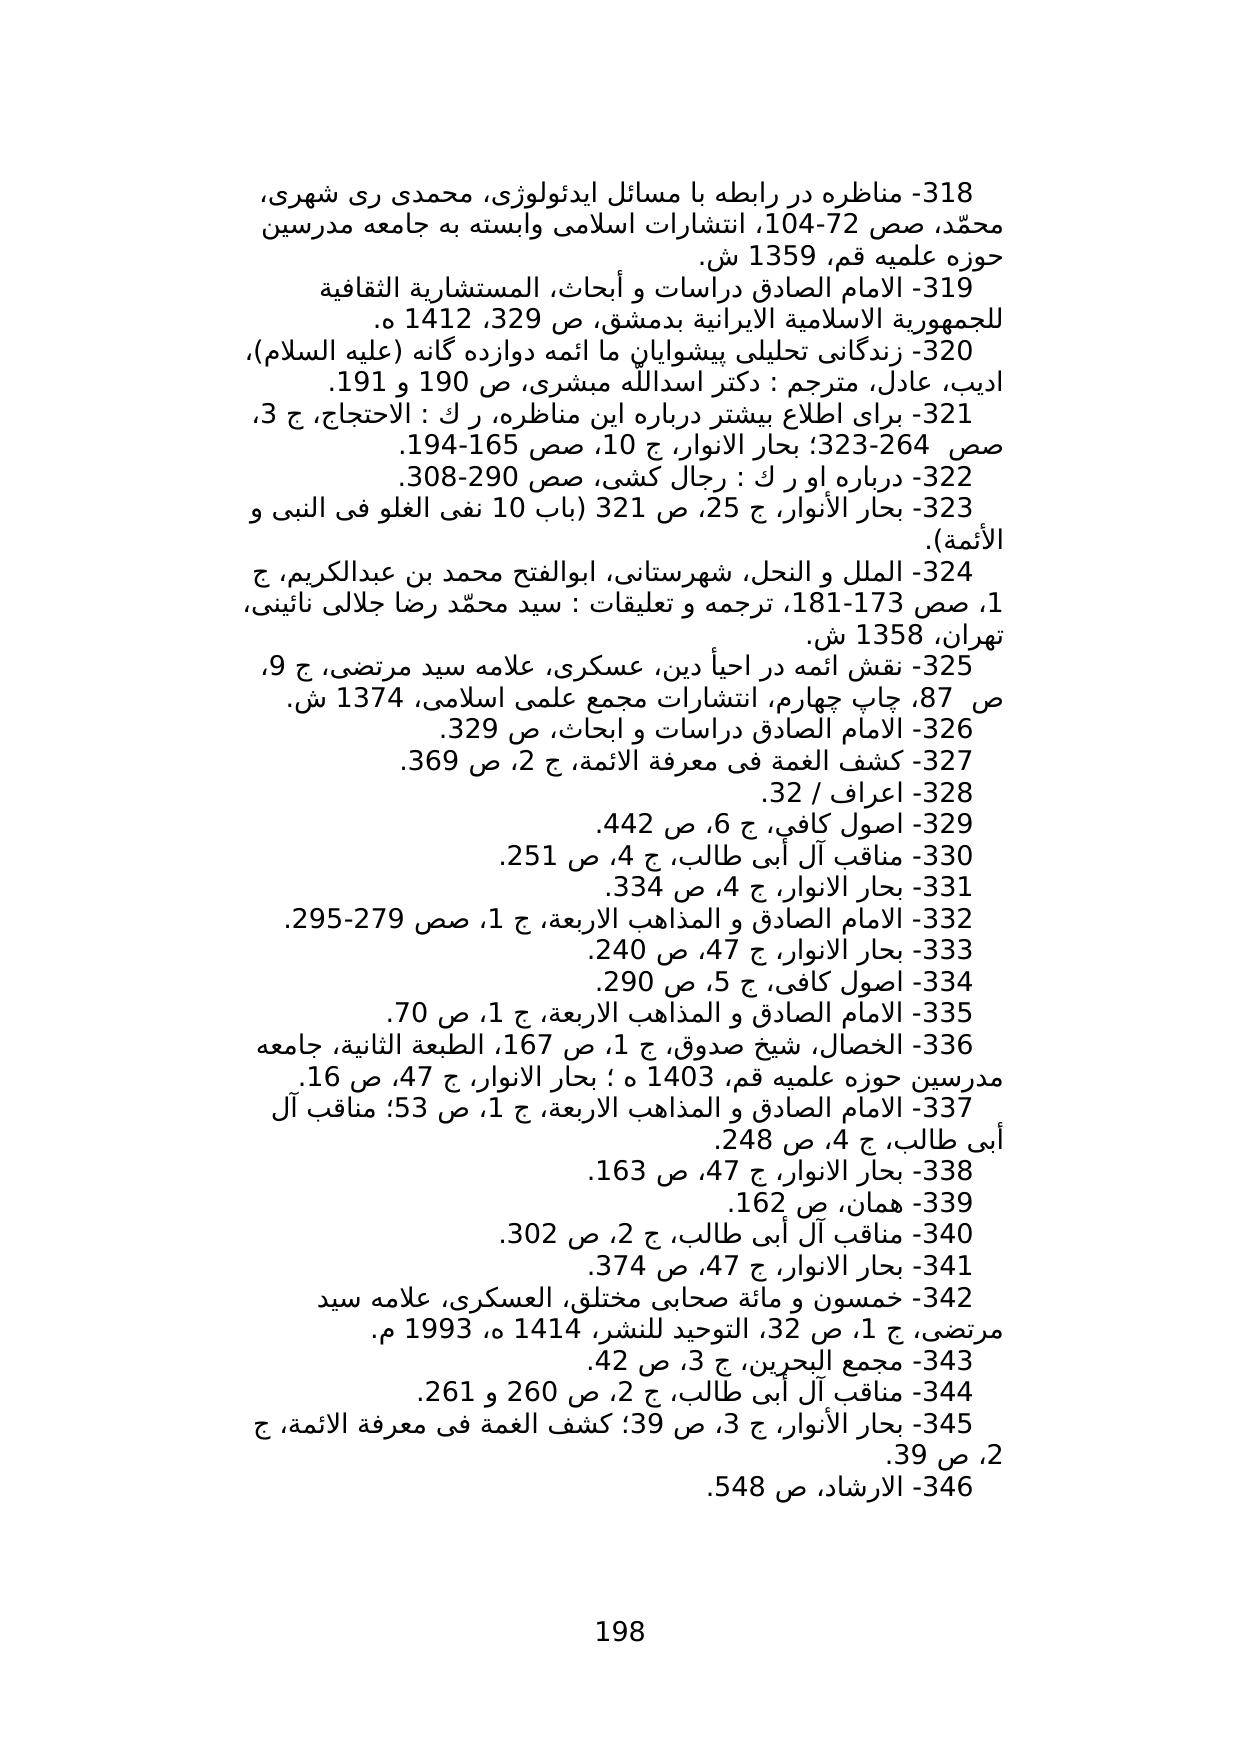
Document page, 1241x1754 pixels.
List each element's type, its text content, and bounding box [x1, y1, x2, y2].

text 337- الامام الصادق و المذاهب الاربعة، ج 1، ص 53؛ مناقب آل أبى طالب، ج 4، ص 248. [236, 1092, 1004, 1156]
text 334- اصول كافى، ج 5، ص 290. [236, 966, 1004, 998]
text 322- درباره او ر ك : رجال كشى، صص 290-308. [236, 461, 1004, 493]
text 329- اصول كافى، ج 6، ص 442. [236, 808, 1004, 840]
text 320- زندگانى تحليلى پيشوايان ما ائمه دوازده گانه (عليه السلام)، اديب، عادل، مترجم : دكتر اسداللّه مبشرى، ص 190 و 191. [236, 335, 1004, 398]
text 321- براى اطلاع بيشتر درباره اين مناظره، ر ك : الاحتجاج، ج 3، صص ‍ 264-323؛ بحار الانوار، ج 10، صص 165-194. [236, 398, 1004, 461]
text 336- الخصال، شيخ صدوق، ج 1، ص 167، الطبعة الثانية، جامعه مدرسين حوزه علميه قم، 1403 ه ؛ بحار الانوار، ج 47، ص 16. [236, 1029, 1004, 1092]
text 339- همان، ص 162. [236, 1187, 1004, 1219]
text 344- مناقب آل أبى طالب، ج 2، ص 260 و 261. [236, 1377, 1004, 1408]
text 345- بحار الأنوار، ج 3، ص 39؛ كشف الغمة فى معرفة الائمة، ج 2، ص 39. [236, 1408, 1004, 1471]
text 333- بحار الانوار، ج 47، ص 240. [236, 935, 1004, 966]
text 342- خمسون و مائة صحابى مختلق، العسكرى، علامه سيد مرتضى، ج 1، ص 32، التوحيد للنشر، 1414 ه، 1993 م. [236, 1282, 1004, 1345]
text 323- بحار الأنوار، ج 25، ص 321 (باب 10 نفى الغلو فى النبى و الأئمة). [236, 493, 1004, 556]
text 332- الامام الصادق و المذاهب الاربعة، ج 1، صص 279-295. [236, 903, 1004, 935]
text 330- مناقب آل أبى طالب، ج 4، ص 251. [236, 840, 1004, 872]
text 340- مناقب آل أبى طالب، ج 2، ص 302. [236, 1219, 1004, 1250]
text 341- بحار الانوار، ج 47، ص 374. [236, 1250, 1004, 1282]
text 324- الملل و النحل، شهرستانى، ابوالفتح محمد بن عبدالكريم، ج 1، صص 173-181، ترجمه و تعليقات : سيد محمّد رضا جلالى نائينى، تهران، 1358 ش. [236, 556, 1004, 651]
text 318- مناظره در رابطه با مسائل ايدئولوژى، محمدى رى شهرى، محمّد، صص 72-104، انتشارات اسلامى وابسته به جامعه مدرسين حوزه علميه قم، 1359 ش. [236, 177, 1004, 272]
text 331- بحار الانوار، ج 4، ص 334. [236, 872, 1004, 903]
text 338- بحار الانوار، ج 47، ص 163. [236, 1156, 1004, 1187]
text 346- الارشاد، ص 548. [236, 1471, 1004, 1503]
text 328- اعراف / 32. [236, 777, 1004, 808]
text 319- الامام الصادق دراسات و أبحاث، المستشارية الثقافية للجمهورية الاسلامية الايرانية بدمشق، ص 329، 1412 ه. [236, 272, 1004, 335]
text 325- نقش ائمه در احيأ دين، عسكرى، علامه سيد مرتضى، ج 9، ص ‍ 87، چاپ چهارم، انتشارات مجمع علمى اسلامى، 1374 ش. [236, 651, 1004, 714]
text 343- مجمع البحرين، ج 3، ص 42. [236, 1345, 1004, 1377]
text 335- الامام الصادق و المذاهب الاربعة، ج 1، ص 70. [236, 998, 1004, 1029]
text 327- كشف الغمة فى معرفة الائمة، ج 2، ص 369. [236, 745, 1004, 777]
text 326- الامام الصادق دراسات و ابحاث، ص 329. [236, 714, 1004, 745]
